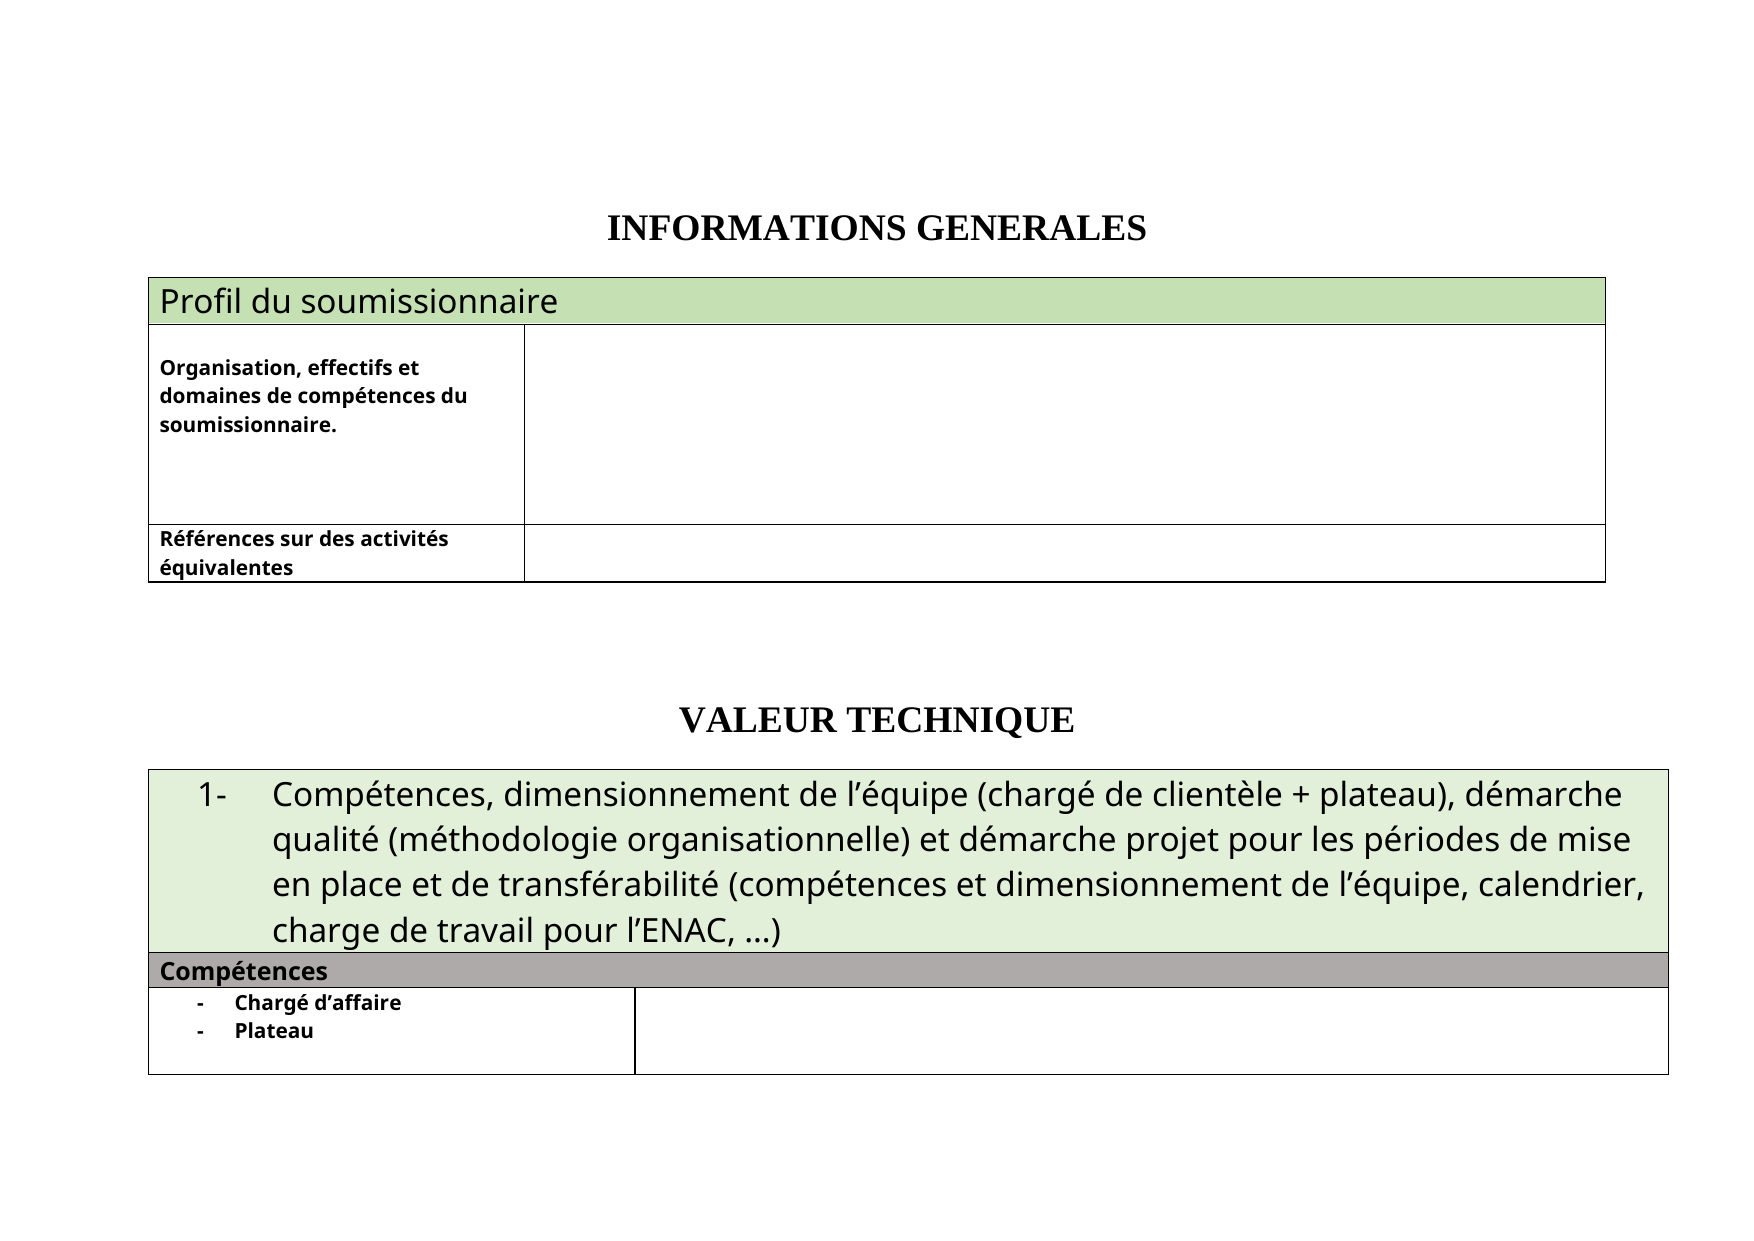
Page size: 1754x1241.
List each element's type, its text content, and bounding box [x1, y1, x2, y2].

table_cell Chargé d’affaire Plateau [149, 988, 634, 1073]
table_header Compétences, dimensionnement de l’équipe (chargé de clientèle + plateau), démarche qualité (méthodologie organisationnelle) et démarche projet pour les périodes de mise en place et de transférabilité (compétences et dimensionnement de l’équipe, calendrier, charge de travail pour l’ENAC, …) [149, 770, 1668, 952]
table_cell [525, 525, 1605, 581]
table_cell [636, 988, 1668, 1073]
table_cell [525, 325, 1605, 523]
text VALEUR TECHNIQUE [148, 697, 1606, 741]
table_cell Références sur des activités équivalentes [149, 525, 524, 581]
table_cell Organisation, effectifs et domaines de compétences du soumissionnaire. [149, 325, 524, 523]
table_cell Compétences [149, 953, 1668, 987]
text INFORMATIONS GENERALES [148, 205, 1606, 248]
table_header Profil du soumissionnaire [149, 278, 1605, 323]
